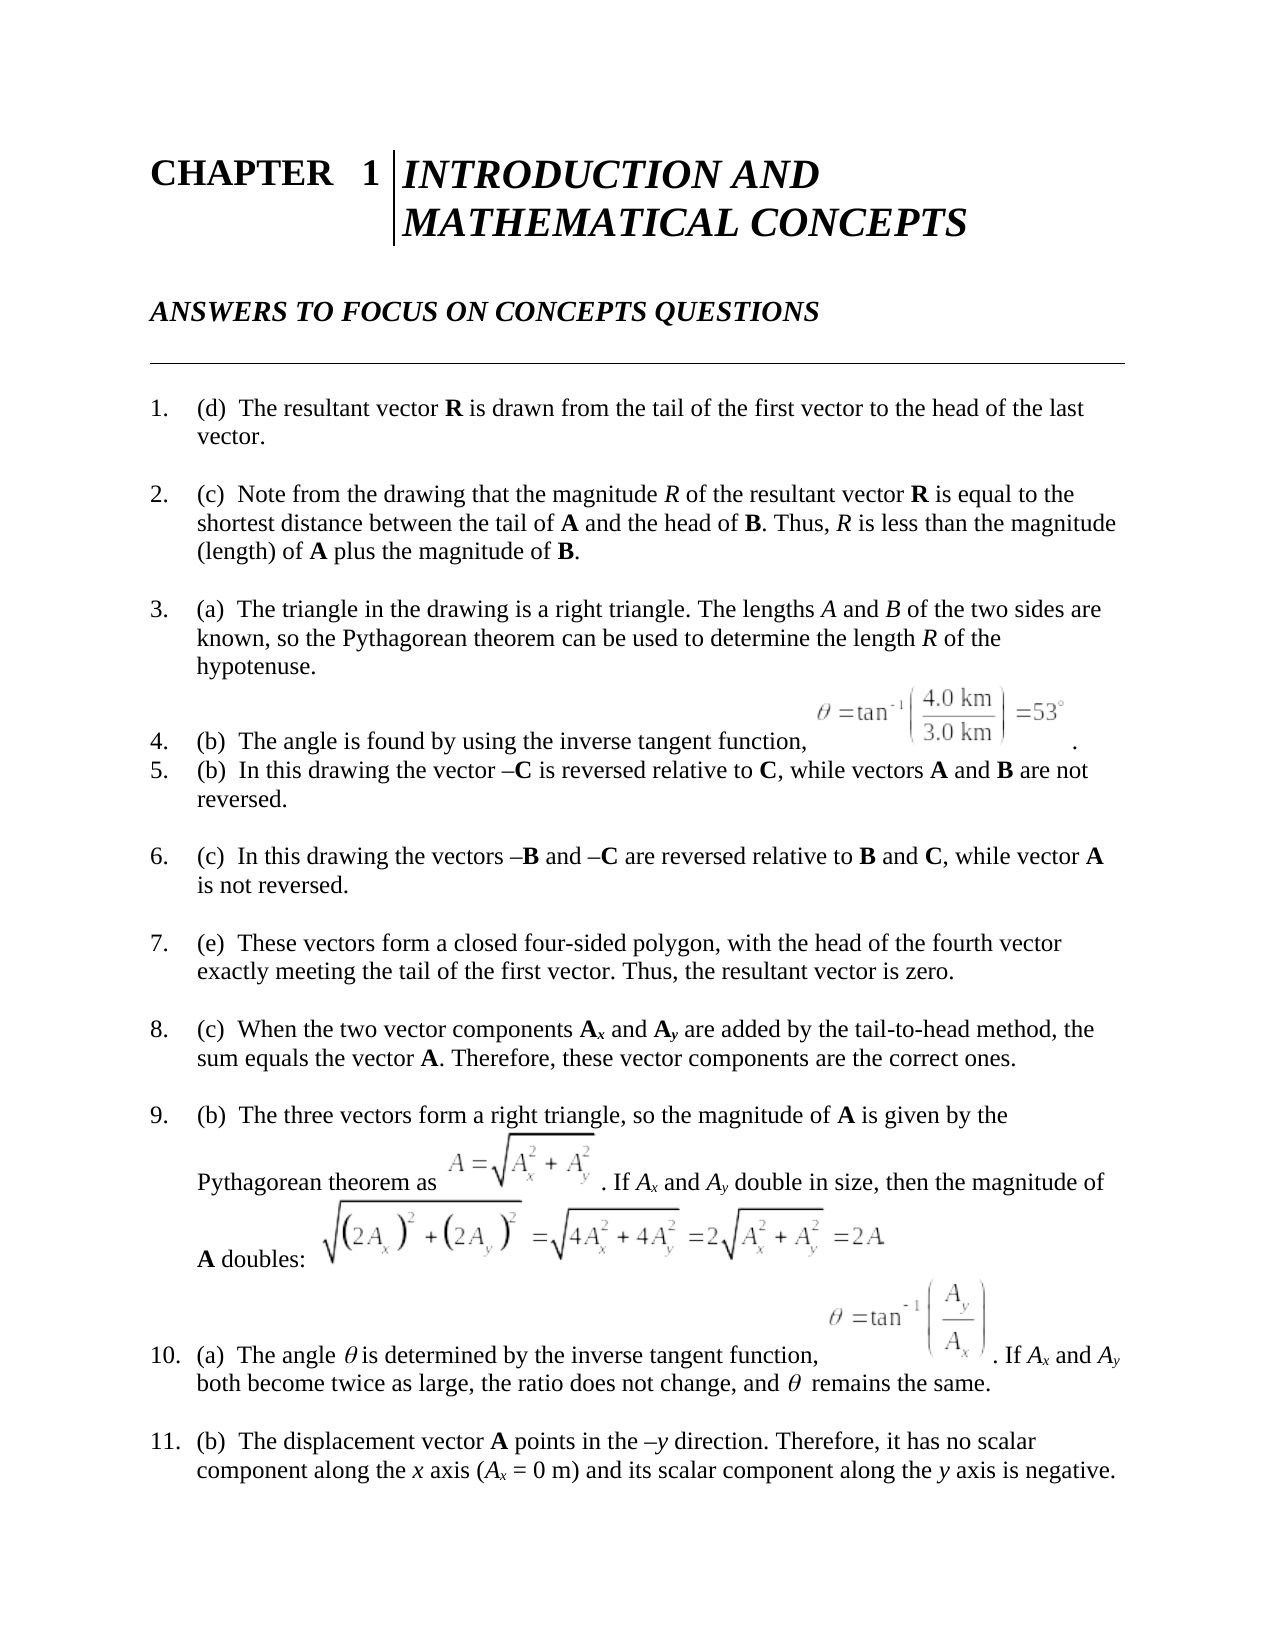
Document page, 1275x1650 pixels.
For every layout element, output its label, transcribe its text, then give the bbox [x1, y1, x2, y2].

text 8. (c) When the two vector components Ax and Ay are added by the tail-to-head method, the sum equals the vector A. Therefore, these vector components are the correct ones. [150, 1014, 1125, 1071]
text 3. (a) The triangle in the drawing is a right triangle. The lengths A and B of the two sides are known, so the Pythagorean theorem can be used to determine the length R of the hypotenuse. [150, 594, 1125, 680]
table_header CHAPTER 1 [142, 150, 393, 246]
text 1. (d) The resultant vector R is drawn from the tail of the first vector to the head of the last vector. [150, 393, 1125, 450]
text 4. (b) The angle is found by using the inverse tangent function, . [150, 680, 1162, 755]
table_header INTRODUCTION AND MATHEMATICAL CONCEPTS [395, 150, 1117, 246]
text ANSWERS TO FOCUS ON CONCEPTS QUESTIONS [150, 294, 1125, 327]
text 7. (e) These vectors form a closed four-sided polygon, with the head of the fourth vector exactly meeting the tail of the first vector. Thus, the resultant vector is zero. [150, 928, 1125, 985]
text 5. (b) In this drawing the vector –C is reversed relative to C, while vectors A and B are not reversed. [150, 755, 1125, 813]
text 11. (b) The displacement vector A points in the –y direction. Therefore, it has no scalar component along the x axis (Ax = 0 m) and its scalar component along the y axis is negative. [150, 1426, 1125, 1483]
text 9. (b) The three vectors form a right triangle, so the magnitude of A is given by the Pythagorean theorem as . If Ax and Ay double in size, then the magnitude of A doubles: [150, 1100, 1125, 1273]
text 2. (c) Note from the drawing that the magnitude R of the resultant vector R is equal to the shortest distance between the tail of A and the head of B. Thus, R is less than the magnitude (length) of A plus the magnitude of B. [150, 479, 1125, 565]
text 10. (a) The angle  is determined by the inverse tangent function, . If Ax and Ay both become twice as large, the ratio does not change, and remains the same. [150, 1273, 1125, 1397]
text 6. (c) In this drawing the vectors –B and –C are reversed relative to B and C, while vector A is not reversed. [150, 841, 1125, 899]
